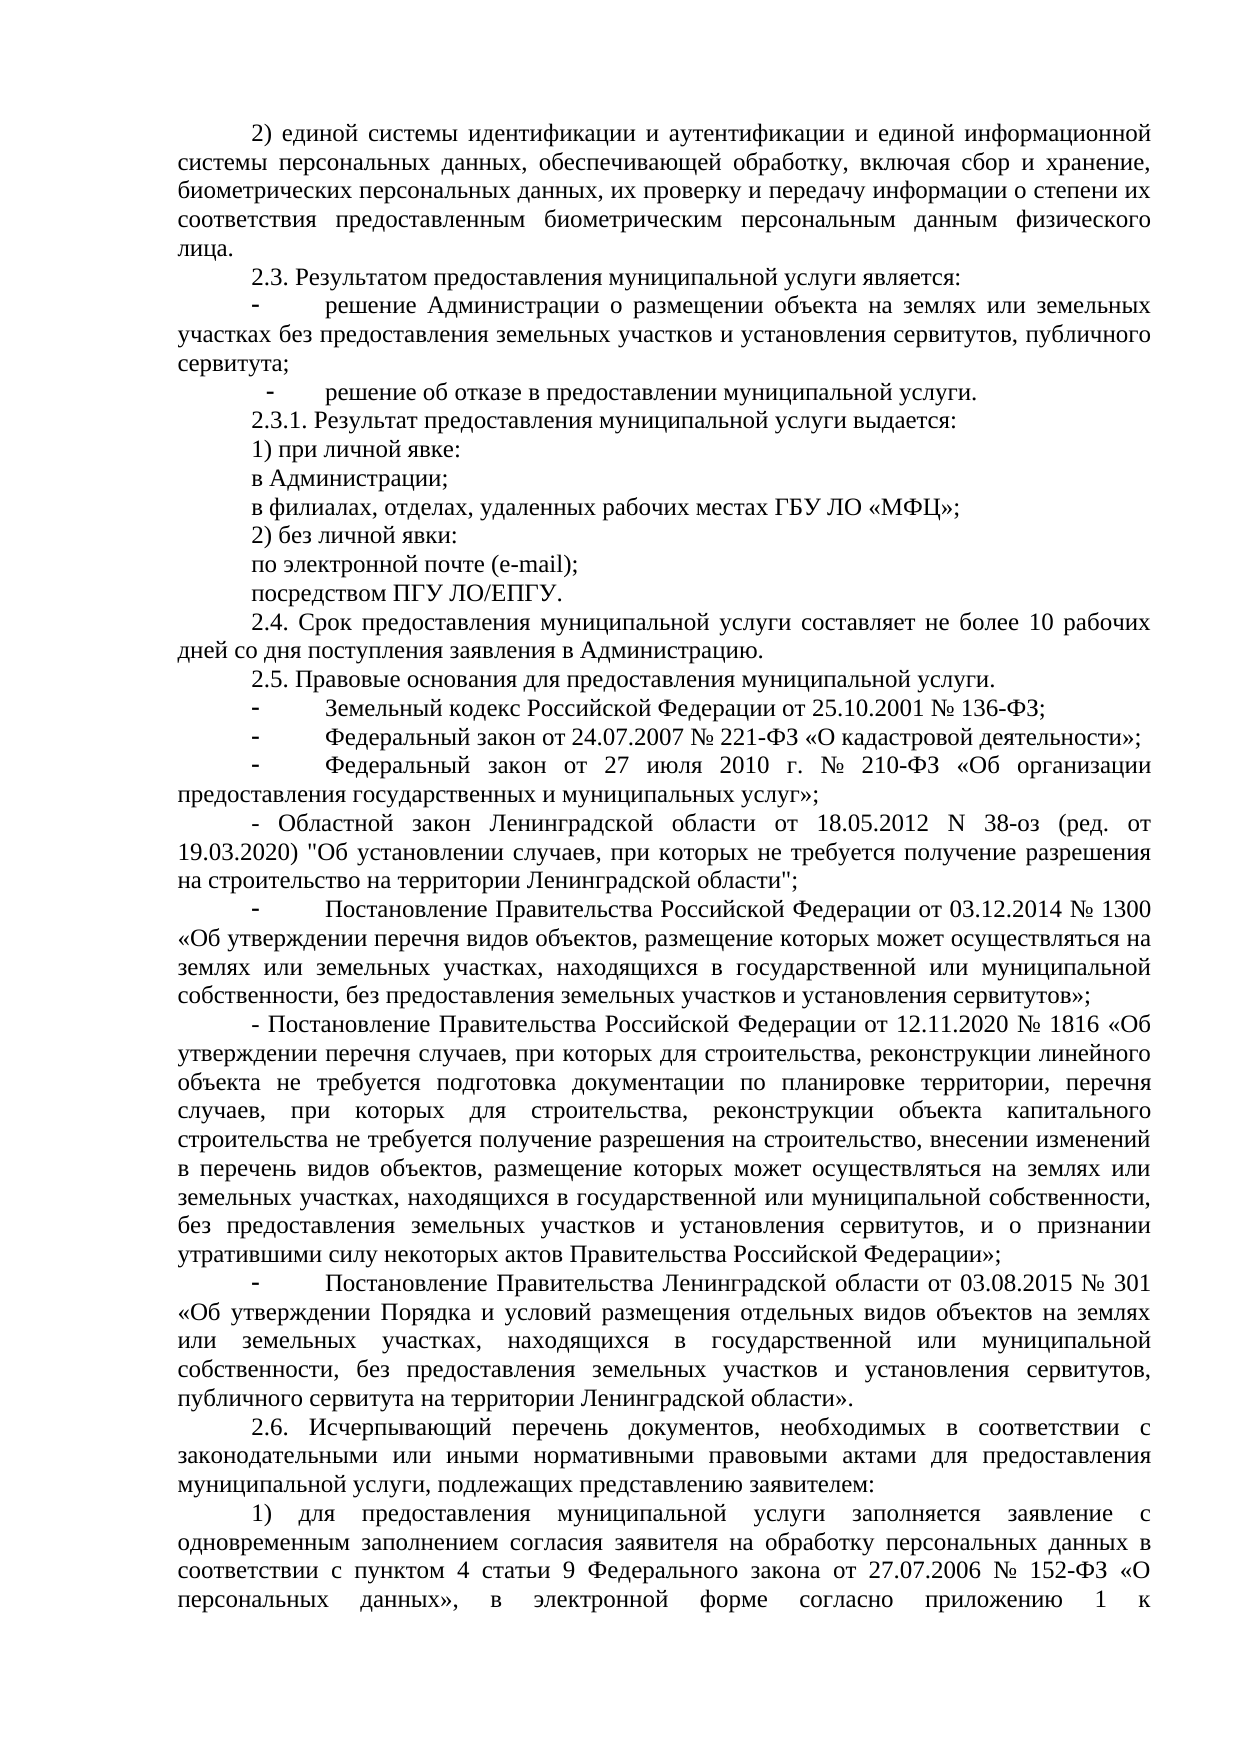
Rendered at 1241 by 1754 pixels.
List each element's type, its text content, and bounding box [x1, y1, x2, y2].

text по электронной почте (e-mail); [177, 549, 1152, 578]
text 1) при личной явке: [177, 434, 1152, 463]
list Федеральный закон от 27 июля 2010 г. № 210-ФЗ «Об организации предоставления государственных и муниципальных услуг»; [177, 751, 1152, 808]
list Земельный кодекс Российской Федерации от 25.10.2001 № 136-ФЗ; [177, 693, 1152, 722]
list Постановление Правительства Российской Федерации от 03.12.2014 № 1300 «Об утверждении перечня видов объектов, размещение которых может осуществляться на землях или земельных участках, находящихся в государственной или муниципальной собственности, без предоставления земельных участков и установления сервитутов»; [177, 894, 1152, 1009]
text - Областной закон Ленинградской области от 18.05.2012 N 38-оз (ред. от 19.03.2020) "Об установлении случаев, при которых не требуется получение разрешения на строительство на территории Ленинградской области"; [177, 808, 1152, 894]
text 2) без личной явки: [177, 521, 1152, 549]
text посредством ПГУ ЛО/ЕПГУ. [177, 578, 1152, 607]
text - Постановление Правительства Российской Федерации от 12.11.2020 № 1816 «Об утверждении перечня случаев, при которых для строительства, реконструкции линейного объекта не требуется подготовка документации по планировке территории, перечня случаев, при которых для строительства, реконструкции объекта капитального строительства не требуется получение разрешения на строительство, внесении изменений в перечень видов объектов, размещение которых может осуществляться на землях или земельных участках, находящихся в государственной или муниципальной собственности, без предоставления земельных участков и установления сервитутов, и о признании утратившими силу некоторых актов Правительства Российской Федерации»; [177, 1009, 1152, 1268]
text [177, 1498, 1152, 1613]
text 2.3.1. Результат предоставления муниципальной услуги выдается: [177, 406, 1152, 434]
list решение Администрации о размещении объекта на землях или земельных участках без предоставления земельных участков и установления сервитутов, публичного сервитута; [177, 291, 1152, 377]
text в филиалах, отделах, удаленных рабочих местах ГБУ ЛО «МФЦ»; [177, 492, 1152, 521]
list Постановление Правительства Ленинградской области от 03.08.2015 № 301 «Об утверждении Порядка и условий размещения отдельных видов объектов на землях или земельных участках, находящихся в государственной или муниципальной собственности, без предоставления земельных участков и установления сервитутов, публичного сервитута на территории Ленинградской области». [177, 1268, 1152, 1412]
list Федеральный закон от 24.07.2007 № 221-ФЗ «О кадастровой деятельности»; [177, 722, 1152, 751]
text 2.4. Срок предоставления муниципальной услуги составляет не более 10 рабочих дней со дня поступления заявления в Администрацию. [177, 607, 1152, 664]
list решение об отказе в предоставлении муниципальной услуги. [177, 377, 1152, 406]
text в Администрации; [177, 463, 1152, 492]
text 2.6. Исчерпывающий перечень документов, необходимых в соответствии с законодательными или иными нормативными правовыми актами для предоставления муниципальной услуги, подлежащих представлению заявителем: [177, 1412, 1152, 1498]
text 2.5. Правовые основания для предоставления муниципальной услуги. [177, 664, 1152, 693]
text 2.3. Результатом предоставления муниципальной услуги является: [177, 262, 1152, 291]
text 2) единой системы идентификации и аутентификации и единой информационной системы персональных данных, обеспечивающей обработку, включая сбор и хранение, биометрических персональных данных, их проверку и передачу информации о степени их соответствия предоставленным биометрическим персональным данным физического лица. [177, 118, 1152, 262]
